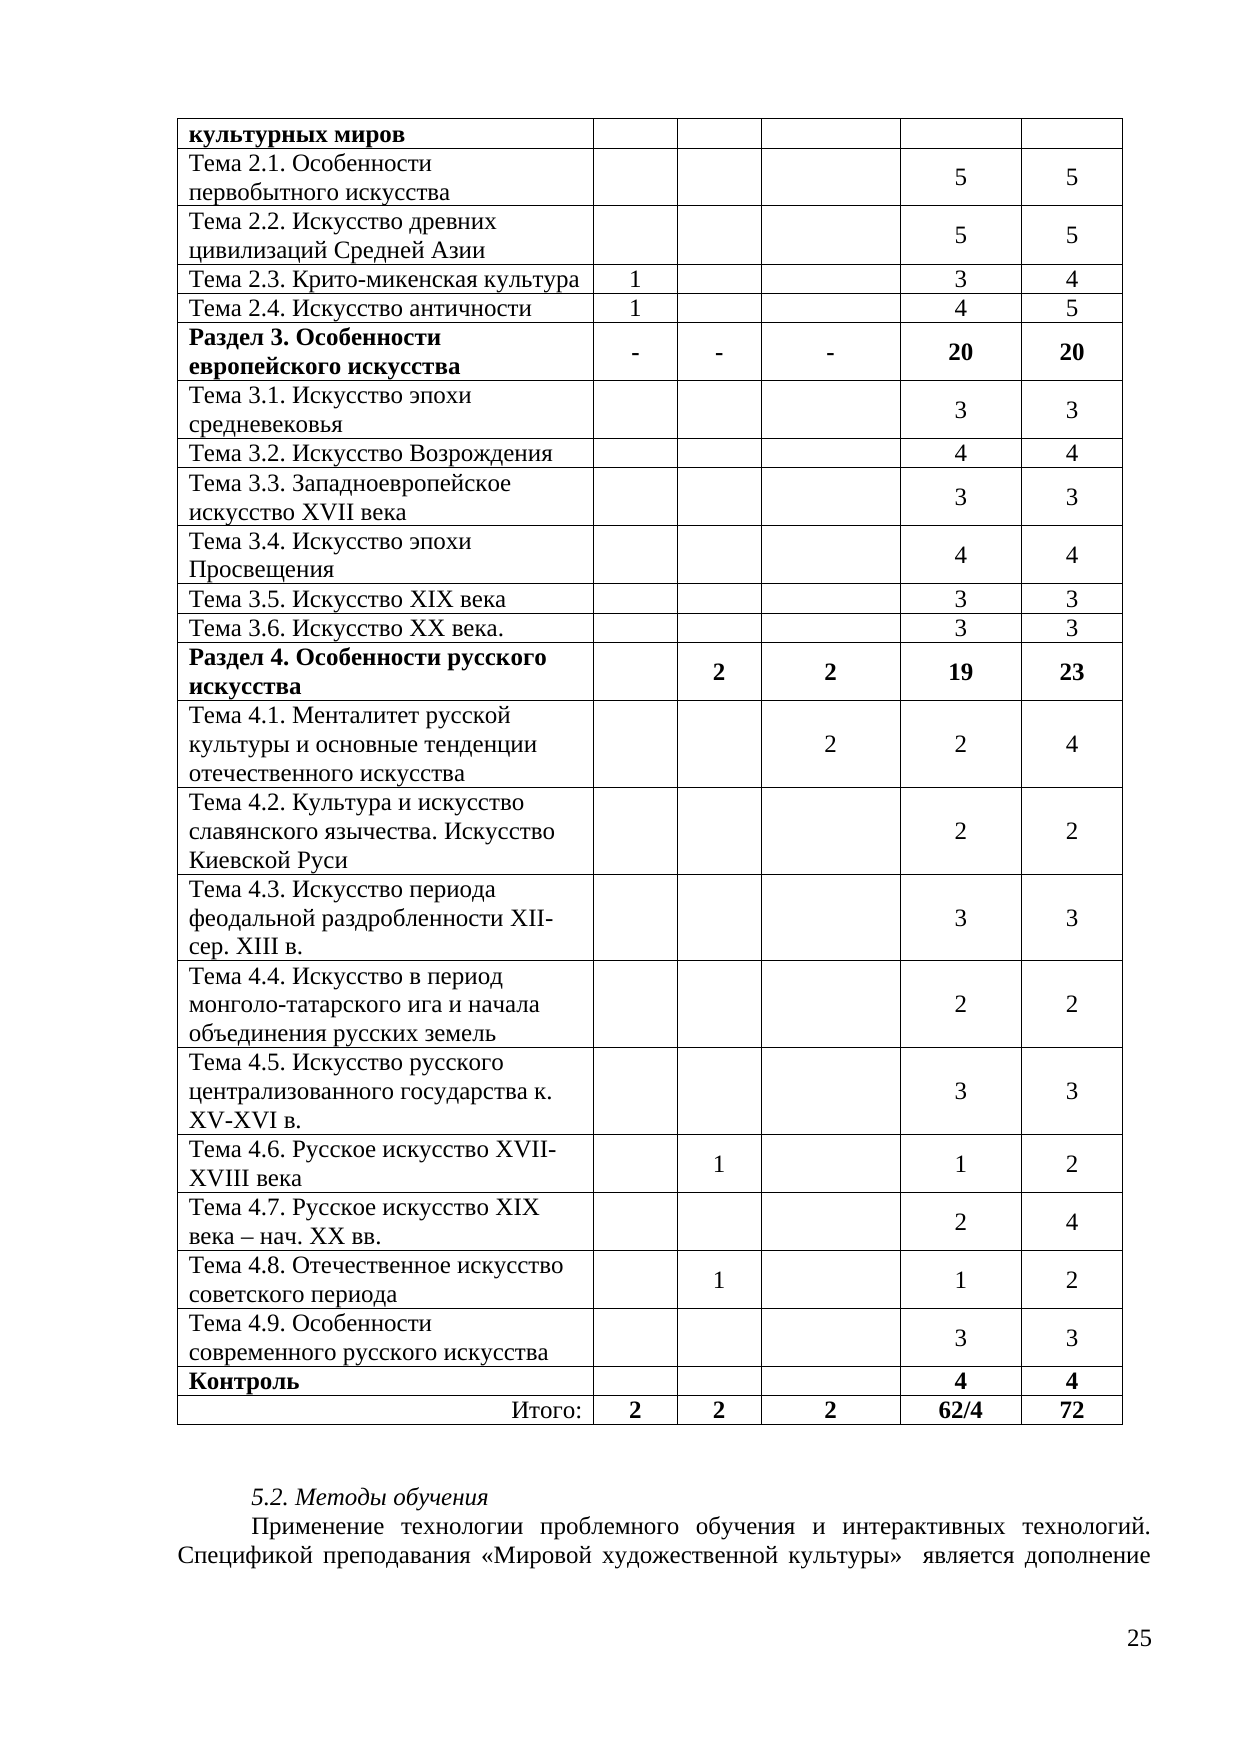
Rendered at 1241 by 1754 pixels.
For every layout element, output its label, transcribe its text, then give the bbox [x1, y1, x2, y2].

table_cell [762, 381, 900, 438]
table_cell 2 [762, 701, 900, 787]
table_cell [762, 614, 900, 642]
table_cell 23 [1022, 643, 1122, 700]
table_cell [762, 875, 900, 960]
table_cell 2 [901, 1193, 1021, 1250]
table_cell Итого: [178, 1396, 593, 1424]
table_cell [594, 1309, 677, 1366]
table_cell [678, 381, 761, 438]
table_cell [594, 439, 677, 467]
table_cell [762, 439, 900, 467]
table_cell [678, 584, 761, 613]
table_cell [762, 788, 900, 873]
table_cell [762, 265, 900, 293]
table_cell Тема 3.6. Искусство ХХ века. [178, 614, 593, 642]
table_cell 17 [1022, 119, 1122, 147]
table_cell 5 [1022, 294, 1122, 322]
table_cell 2 [1022, 1251, 1122, 1308]
table_cell Тема 2.3. Крито-микенская культура [178, 265, 593, 293]
table_cell 2 [762, 643, 900, 700]
table_cell [678, 614, 761, 642]
table_cell [678, 265, 761, 293]
table_cell 2 [1022, 1135, 1122, 1192]
table_cell [762, 526, 900, 583]
table_cell 3 [1022, 584, 1122, 613]
table_cell [762, 468, 900, 525]
table_cell 4 [901, 439, 1021, 467]
table_cell 1 [678, 1135, 761, 1192]
table_cell 4 [1022, 439, 1122, 467]
table_cell [762, 584, 900, 613]
table_cell Раздел 4. Особенности русского искусства [178, 643, 593, 700]
table_cell 5 [1022, 206, 1122, 263]
table_cell 4 [1022, 1193, 1122, 1250]
table_cell [678, 526, 761, 583]
table_cell Тема 4.1. Менталитет русской культуры и основные тенденции отечественного искусства [178, 701, 593, 787]
table_cell [762, 1251, 900, 1308]
table_cell 2 [901, 961, 1021, 1047]
table_cell [594, 526, 677, 583]
table_cell - [594, 323, 677, 380]
table_cell 4 [901, 526, 1021, 583]
table_cell 1 [678, 1251, 761, 1308]
table_cell [594, 584, 677, 613]
table_cell - [678, 323, 761, 380]
table_cell 3 [901, 381, 1021, 438]
table_cell 4 [1022, 526, 1122, 583]
table_cell 3 [1022, 1048, 1122, 1134]
table_cell 2 [594, 1396, 677, 1424]
table_cell [762, 1309, 900, 1366]
table_cell [594, 1048, 677, 1134]
table_cell Тема 3.2. Искусство Возрождения [178, 439, 593, 467]
table_cell Тема 4.4. Искусство в период монголо-татарского ига и начала объединения русских земель [178, 961, 593, 1047]
table_cell Тема 3.5. Искусство XIX века [178, 584, 593, 613]
table_cell Тема 4.7. Русское искусство ХIХ века – нач. ХХ вв. [178, 1193, 593, 1250]
table_cell 3 [901, 468, 1021, 525]
table_cell 3 [1022, 875, 1122, 960]
table_cell [762, 206, 900, 263]
table_cell [594, 961, 677, 1047]
table_cell - [762, 323, 900, 380]
table_cell 2 [762, 1396, 900, 1424]
table_cell 4 [1022, 265, 1122, 293]
table_cell [678, 701, 761, 787]
table_cell 2 [1022, 788, 1122, 873]
table_cell 19 [901, 643, 1021, 700]
table_cell [762, 1048, 900, 1134]
table_cell Тема 4.9. Особенности современного русского искусства [178, 1309, 593, 1366]
table_cell Тема 2.2. Искусство древних цивилизаций Средней Азии [178, 206, 593, 263]
table_cell 3 [1022, 468, 1122, 525]
table_cell [678, 1367, 761, 1395]
table_cell 3 [1022, 1309, 1122, 1366]
table_cell [594, 1193, 677, 1250]
table_cell [594, 701, 677, 787]
table_cell 2 [678, 643, 761, 700]
table_cell 3 [1022, 381, 1122, 438]
table_cell 3 [1022, 614, 1122, 642]
table_cell Тема 3.1. Искусство эпохи средневековья [178, 381, 593, 438]
table_cell [678, 875, 761, 960]
table_cell [678, 439, 761, 467]
table_cell 20 [901, 323, 1021, 380]
table_cell Тема 2.4. Искусство античности [178, 294, 593, 322]
table_cell 2 [678, 1396, 761, 1424]
table_cell [594, 643, 677, 700]
table_cell 4 [901, 294, 1021, 322]
table_cell [762, 961, 900, 1047]
table_cell Тема 4.6. Русское искусство ХVII-XVIII века [178, 1135, 593, 1192]
table_cell 1 [901, 1251, 1021, 1308]
table_cell Тема 2.1. Особенности первобытного искусства [178, 149, 593, 205]
table_cell - [762, 119, 900, 147]
table_cell [594, 149, 677, 205]
table_cell 4 [901, 1367, 1021, 1395]
table_cell [762, 149, 900, 205]
table_cell 3 [901, 875, 1021, 960]
table_cell 5 [901, 206, 1021, 263]
table_cell 1 [594, 294, 677, 322]
table_cell 3 [901, 265, 1021, 293]
table_cell [678, 206, 761, 263]
table_cell 1 [901, 1135, 1021, 1192]
table_cell Тема 4.2. Культура и искусство славянского язычества. Искусство Киевской Руси [178, 788, 593, 873]
table_cell [762, 1135, 900, 1192]
table_cell - [678, 119, 761, 147]
table_cell Контроль [178, 1367, 593, 1395]
table_cell 4 [1022, 701, 1122, 787]
table_cell 2 [1022, 961, 1122, 1047]
table_cell 2 [901, 701, 1021, 787]
table_cell [594, 1135, 677, 1192]
table_cell [594, 381, 677, 438]
table_cell 2 [901, 788, 1021, 873]
table_cell [678, 149, 761, 205]
table_cell [594, 875, 677, 960]
table_cell 3 [901, 614, 1021, 642]
table_cell [678, 788, 761, 873]
table_cell 5 [1022, 149, 1122, 205]
table_cell 5 [901, 149, 1021, 205]
table_cell 17 [901, 119, 1021, 147]
table_cell 4 [1022, 1367, 1122, 1395]
table_cell 72 [1022, 1396, 1122, 1424]
table_cell [594, 206, 677, 263]
table_cell 20 [1022, 323, 1122, 380]
table_cell 3 [901, 1048, 1021, 1134]
table_cell 2 [594, 119, 677, 147]
table_cell 1 [594, 265, 677, 293]
table_cell Тема 3.4. Искусство эпохи Просвещения [178, 526, 593, 583]
table_cell [762, 294, 900, 322]
text 5.2. Методы обучения [177, 1482, 1152, 1511]
table_cell Тема 3.3. Западноевропейское искусство XVII века [178, 468, 593, 525]
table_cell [178, 119, 593, 147]
table_cell [678, 468, 761, 525]
table_cell Тема 4.8. Отечественное искусство советского периода [178, 1251, 593, 1308]
table_cell [762, 1193, 900, 1250]
table_cell [594, 468, 677, 525]
table_cell [594, 614, 677, 642]
table_cell [594, 1251, 677, 1308]
table_cell [678, 961, 761, 1047]
table_cell Тема 4.5. Искусство русского централизованного государства к. ХV-ХVI в. [178, 1048, 593, 1134]
table_cell [678, 1048, 761, 1134]
table_cell 3 [901, 1309, 1021, 1366]
table_cell [594, 788, 677, 873]
table_cell [678, 1309, 761, 1366]
table_cell [594, 1367, 677, 1395]
table_cell 62/4 [901, 1396, 1021, 1424]
table_cell [678, 1193, 761, 1250]
table_cell [678, 294, 761, 322]
table_cell Тема 4.3. Искусство периода феодальной раздробленности ХII-сер. ХIII в. [178, 875, 593, 960]
table_cell 3 [901, 584, 1021, 613]
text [177, 1511, 1152, 1569]
table_cell Раздел 3. Особенности европейского искусства [178, 323, 593, 380]
table_cell [762, 1367, 900, 1395]
